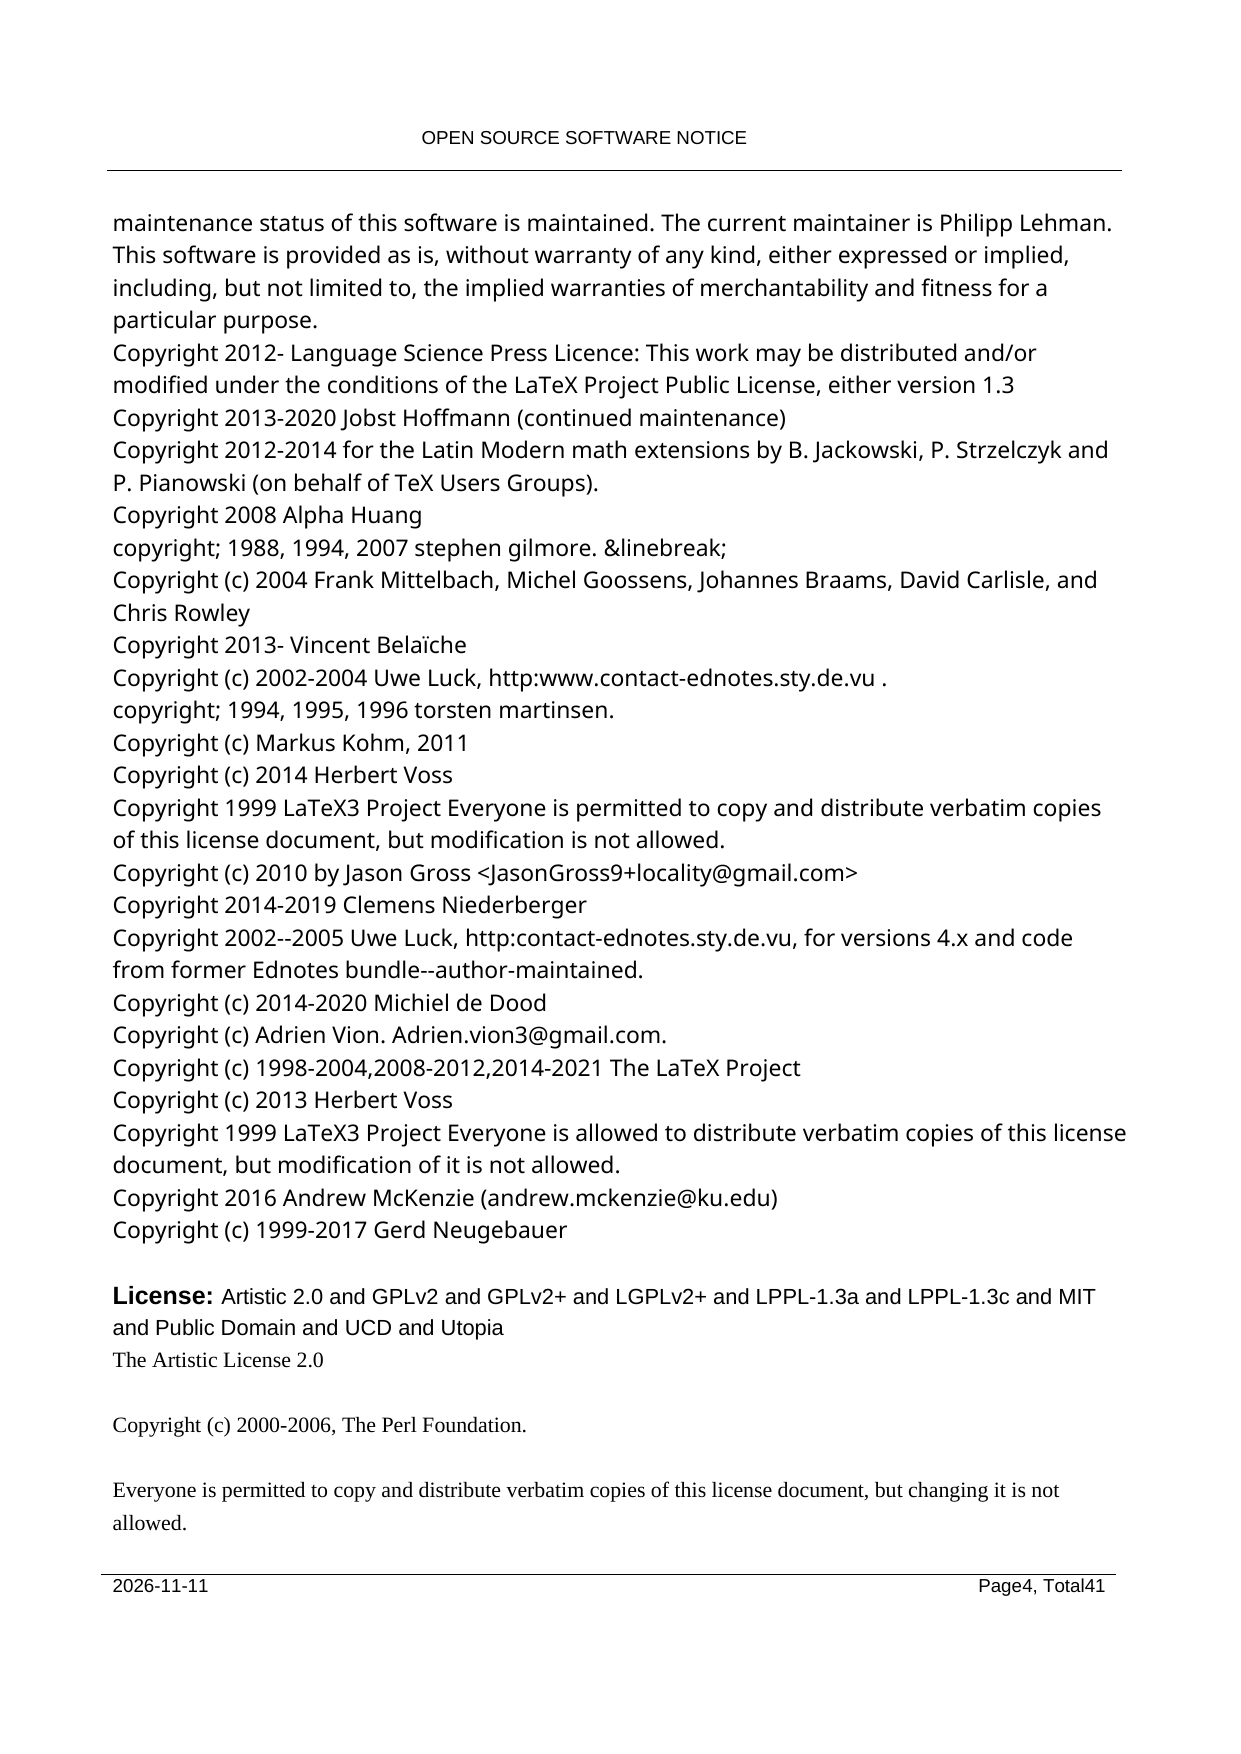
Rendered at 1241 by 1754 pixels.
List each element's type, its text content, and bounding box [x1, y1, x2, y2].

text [112, 206, 1128, 1279]
text The Artistic License 2.0 [112, 1344, 1128, 1376]
text License: Artistic 2.0 and GPLv2 and GPLv2+ and LGPLv2+ and LPPL-1.3a and LPPL-1.3c and MIT and Public Domain and UCD and Utopia [112, 1279, 1128, 1344]
text Copyright (c) 2000-2006, The Perl Foundation. [112, 1409, 1128, 1441]
text Everyone is permitted to copy and distribute verbatim copies of this license document, but changing it is not allowed. [112, 1474, 1128, 1539]
